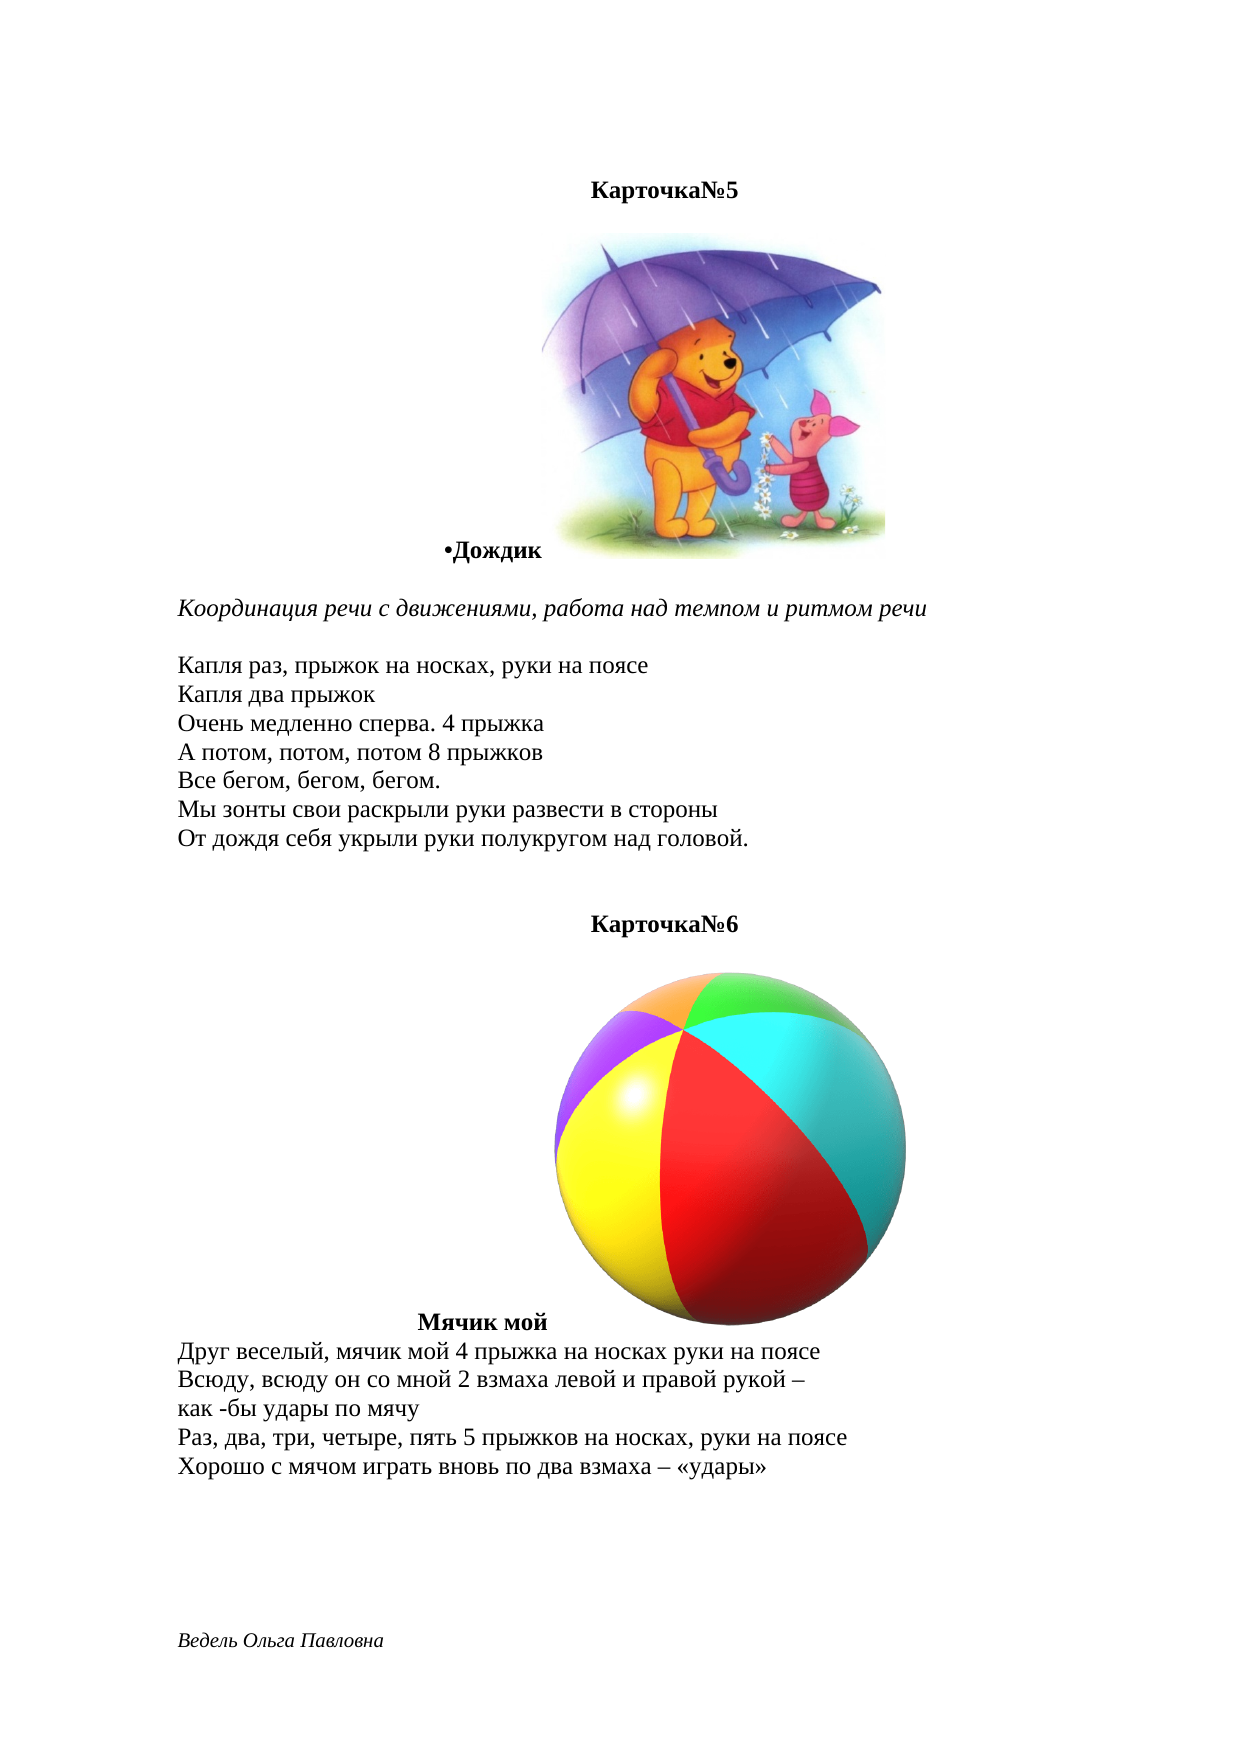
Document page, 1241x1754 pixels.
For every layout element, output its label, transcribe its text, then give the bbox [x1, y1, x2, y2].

text Друг веселый, мячик мой 4 прыжка на носках руки на поясе Всюду, всюду он со мной 2 взмаха левой и правой рукой – как -бы удары по мячу Раз, два, три, четыре, пять 5 прыжков на носках, руки на поясе Хорошо с мячом играть вновь по два взмаха – «удары» [177, 1336, 1152, 1537]
text Координация речи с движениями, работа над темпом и ритмом речи Капля раз, прыжок на носках, руки на поясе Капля два прыжок Очень медленно сперва. 4 прыжка А потом, потом, потом 8 прыжков Все бегом, бегом, бегом. Мы зонты свои раскрыли руки развести в стороны От дождя себя укрыли руки полукругом над головой. [177, 564, 1152, 909]
text Карточка№6 [177, 909, 1152, 938]
picture [541, 233, 886, 559]
picture [547, 966, 912, 1331]
text Карточка№5 [177, 176, 1152, 204]
